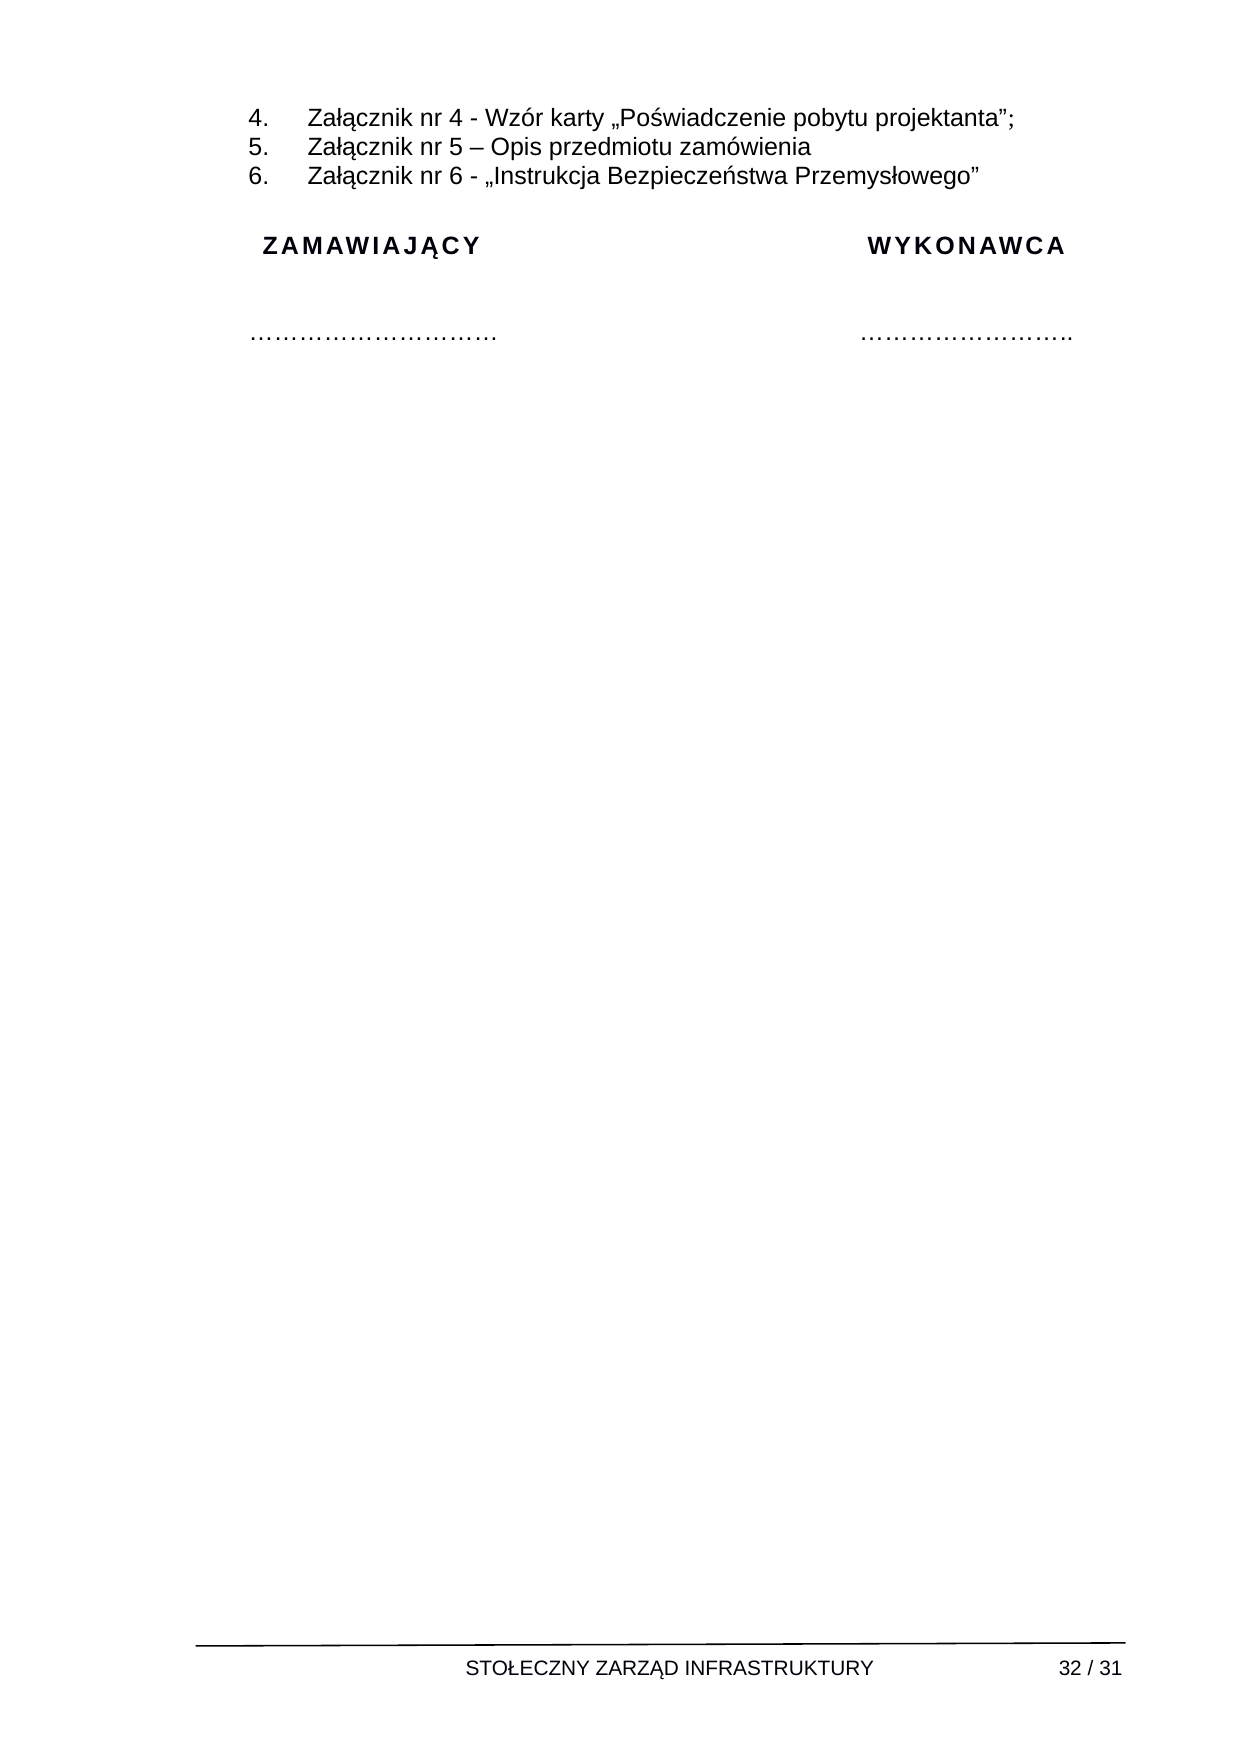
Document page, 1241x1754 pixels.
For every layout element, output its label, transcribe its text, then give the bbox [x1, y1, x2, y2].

list Załącznik nr 5 – Opis przedmiotu zamówienia [248, 132, 1122, 161]
text ZAMAWIAJĄCY WYKONAWCA [207, 231, 1122, 260]
text ………………………… …………………….. [207, 317, 1122, 346]
list Załącznik nr 4 - Wzór karty „Poświadczenie pobytu projektanta”; [248, 103, 1122, 132]
list Załącznik nr 6 - „Instrukcja Bezpieczeństwa Przemysłowego” [248, 161, 1122, 190]
